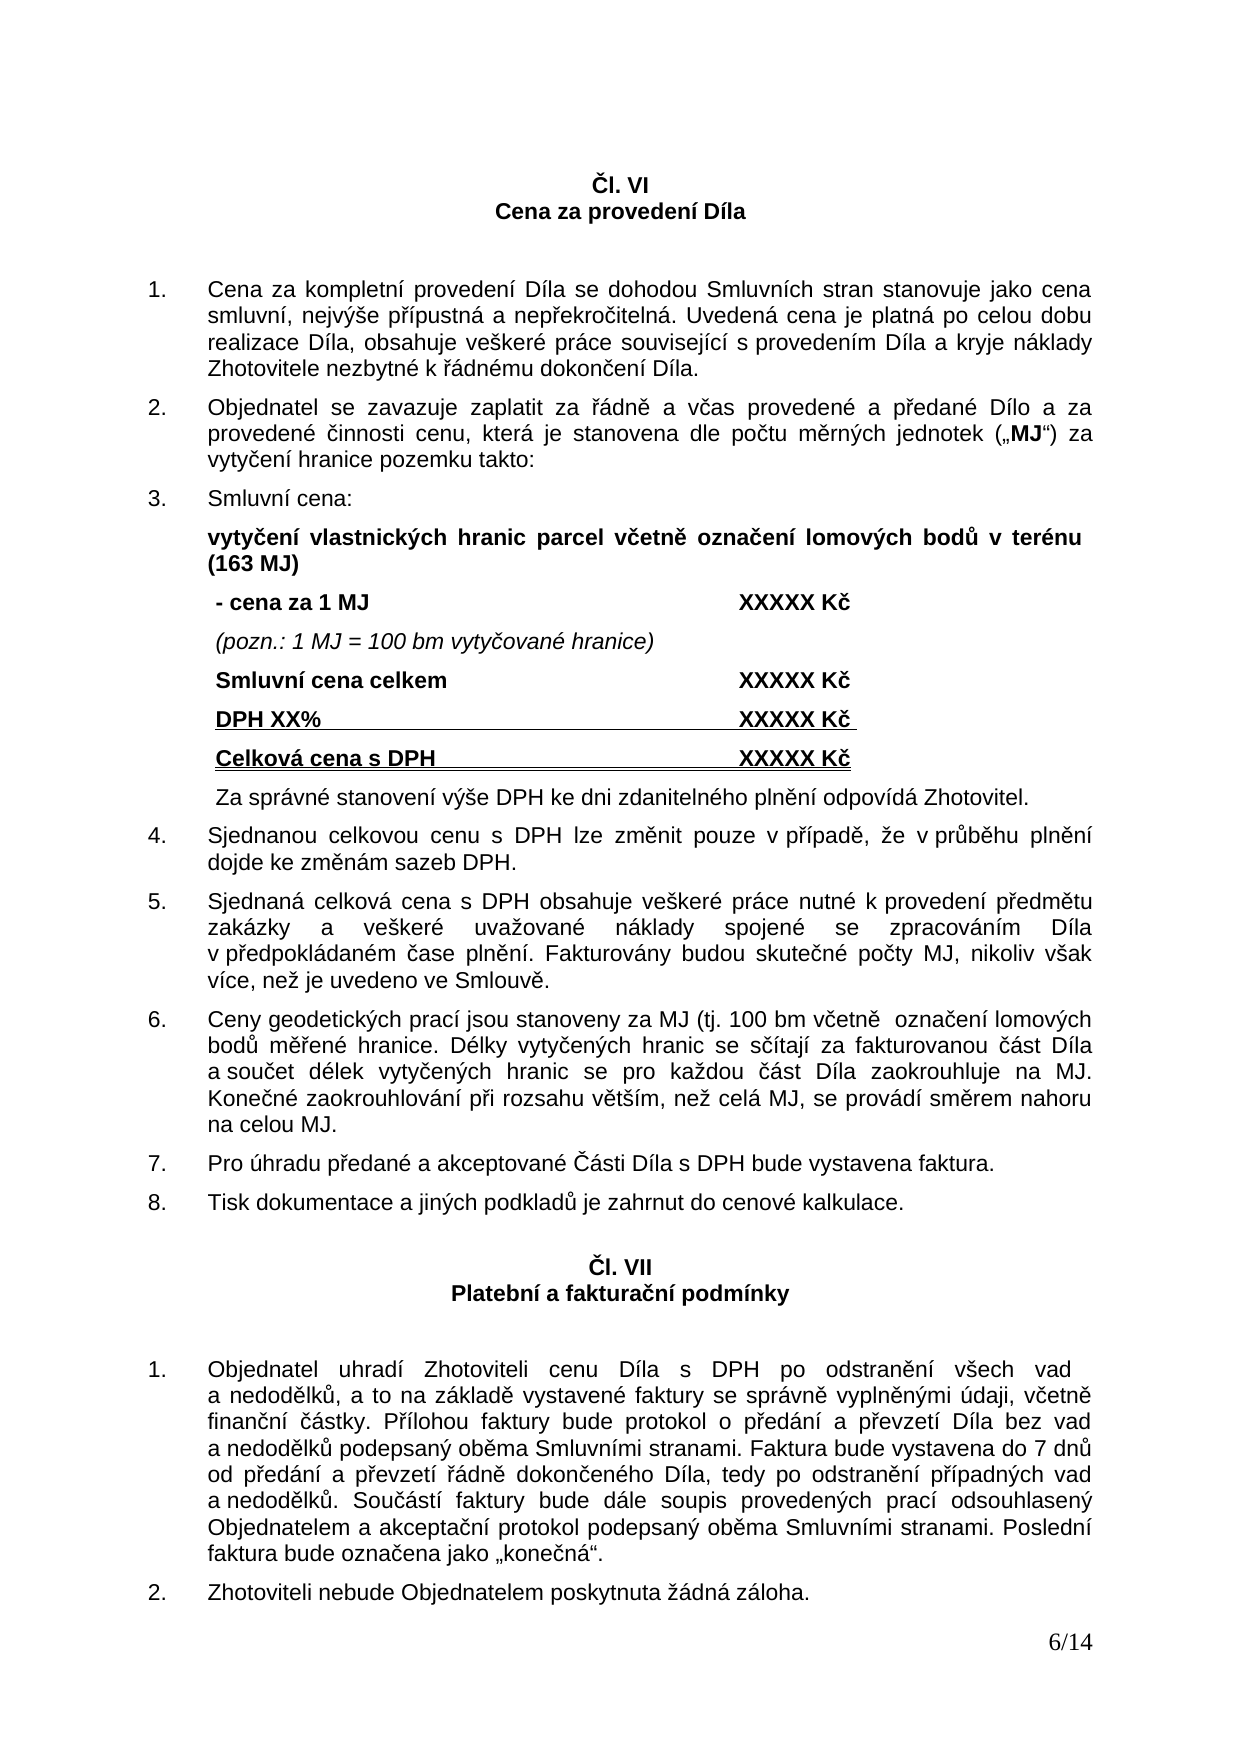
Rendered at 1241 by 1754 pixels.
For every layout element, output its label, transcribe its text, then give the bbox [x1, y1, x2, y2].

list Tisk dokumentace a jiných podkladů je zahrnut do cenové kalkulace. [148, 1189, 1093, 1215]
text - cena za 1 MJ XXXXX Kč [215, 589, 1093, 616]
text Celková cena s DPH XXXXX Kč [215, 745, 1093, 771]
list Cena za kompletní provedení Díla se dohodou Smluvních stran stanovuje jako cena smluvní, nejvýše přípustná a nepřekročitelná. Uvedená cena je platná po celou dobu realizace Díla, obsahuje veškeré práce související s provedením Díla a kryje náklady Zhotovitele nezbytné k řádnému dokončení Díla. [148, 276, 1093, 381]
list Objednatel uhradí Zhotoviteli cenu Díla s DPH po odstranění všech vad a nedodělků, a to na základě vystavené faktury se správně vyplněnými údaji, včetně finanční částky. Přílohou faktury bude protokol o předání a převzetí Díla bez vad a nedodělků podepsaný oběma Smluvními stranami. Faktura bude vystavena do 7 dnů od předání a převzetí řádně dokončeného Díla, tedy po odstranění případných vad a nedodělků. Součástí faktury bude dále soupis provedených prací odsouhlasený Objednatelem a akceptační protokol podepsaný oběma Smluvními stranami. Poslední faktura bude označena jako „konečná“. [148, 1356, 1093, 1566]
list Pro úhradu předané a akceptované Části Díla s DPH bude vystavena faktura. [148, 1150, 1093, 1176]
subtitle Čl. VI [148, 172, 1093, 198]
list Sjednaná celková cena s DPH obsahuje veškeré práce nutné k provedení předmětu zakázky a veškeré uvažované náklady spojené se zpracováním Díla v předpokládaném čase plnění. Fakturovány budou skutečné počty MJ, nikoliv však více, než je uvedeno ve Smlouvě. [148, 888, 1093, 993]
text Za správné stanovení výše DPH ke dni zdanitelného plnění odpovídá Zhotovitel. [215, 783, 1093, 810]
list Objednatel se zavazuje zaplatit za řádně a včas provedené a předané Dílo a za provedené činnosti cenu, která je stanovena dle počtu měrných jednotek („MJ“) za vytyčení hranice pozemku takto: [148, 394, 1093, 473]
text (pozn.: 1 MJ = 100 bm vytyčované hranice) [215, 628, 1093, 654]
list Smluvní cena: [148, 485, 1093, 512]
subtitle Platební a fakturační podmínky [148, 1280, 1093, 1307]
text DPH XX% XXXXX Kč [215, 706, 1093, 732]
subtitle Cena za provedení Díla [148, 198, 1093, 224]
list Sjednanou celkovou cenu s DPH lze změnit pouze v případě, že v průběhu plnění dojde ke změnám sazeb DPH. [148, 822, 1093, 875]
text Smluvní cena celkem XXXXX Kč [215, 667, 1093, 693]
subtitle Čl. VII [148, 1254, 1093, 1280]
list Ceny geodetických prací jsou stanoveny za MJ (tj. 100 bm včetně označení lomových bodů měřené hranice. Délky vytyčených hranic se sčítají za fakturovanou část Díla a součet délek vytyčených hranic se pro každou část Díla zaokrouhluje na MJ. Konečné zaokrouhlování při rozsahu větším, než celá MJ, se provádí směrem nahoru na celou MJ. [148, 1006, 1093, 1137]
text vytyčení vlastnických hranic parcel včetně označení lomových bodů v terénu (163 MJ) [207, 524, 1093, 577]
list Zhotoviteli nebude Objednatelem poskytnuta žádná záloha. [148, 1579, 1093, 1605]
